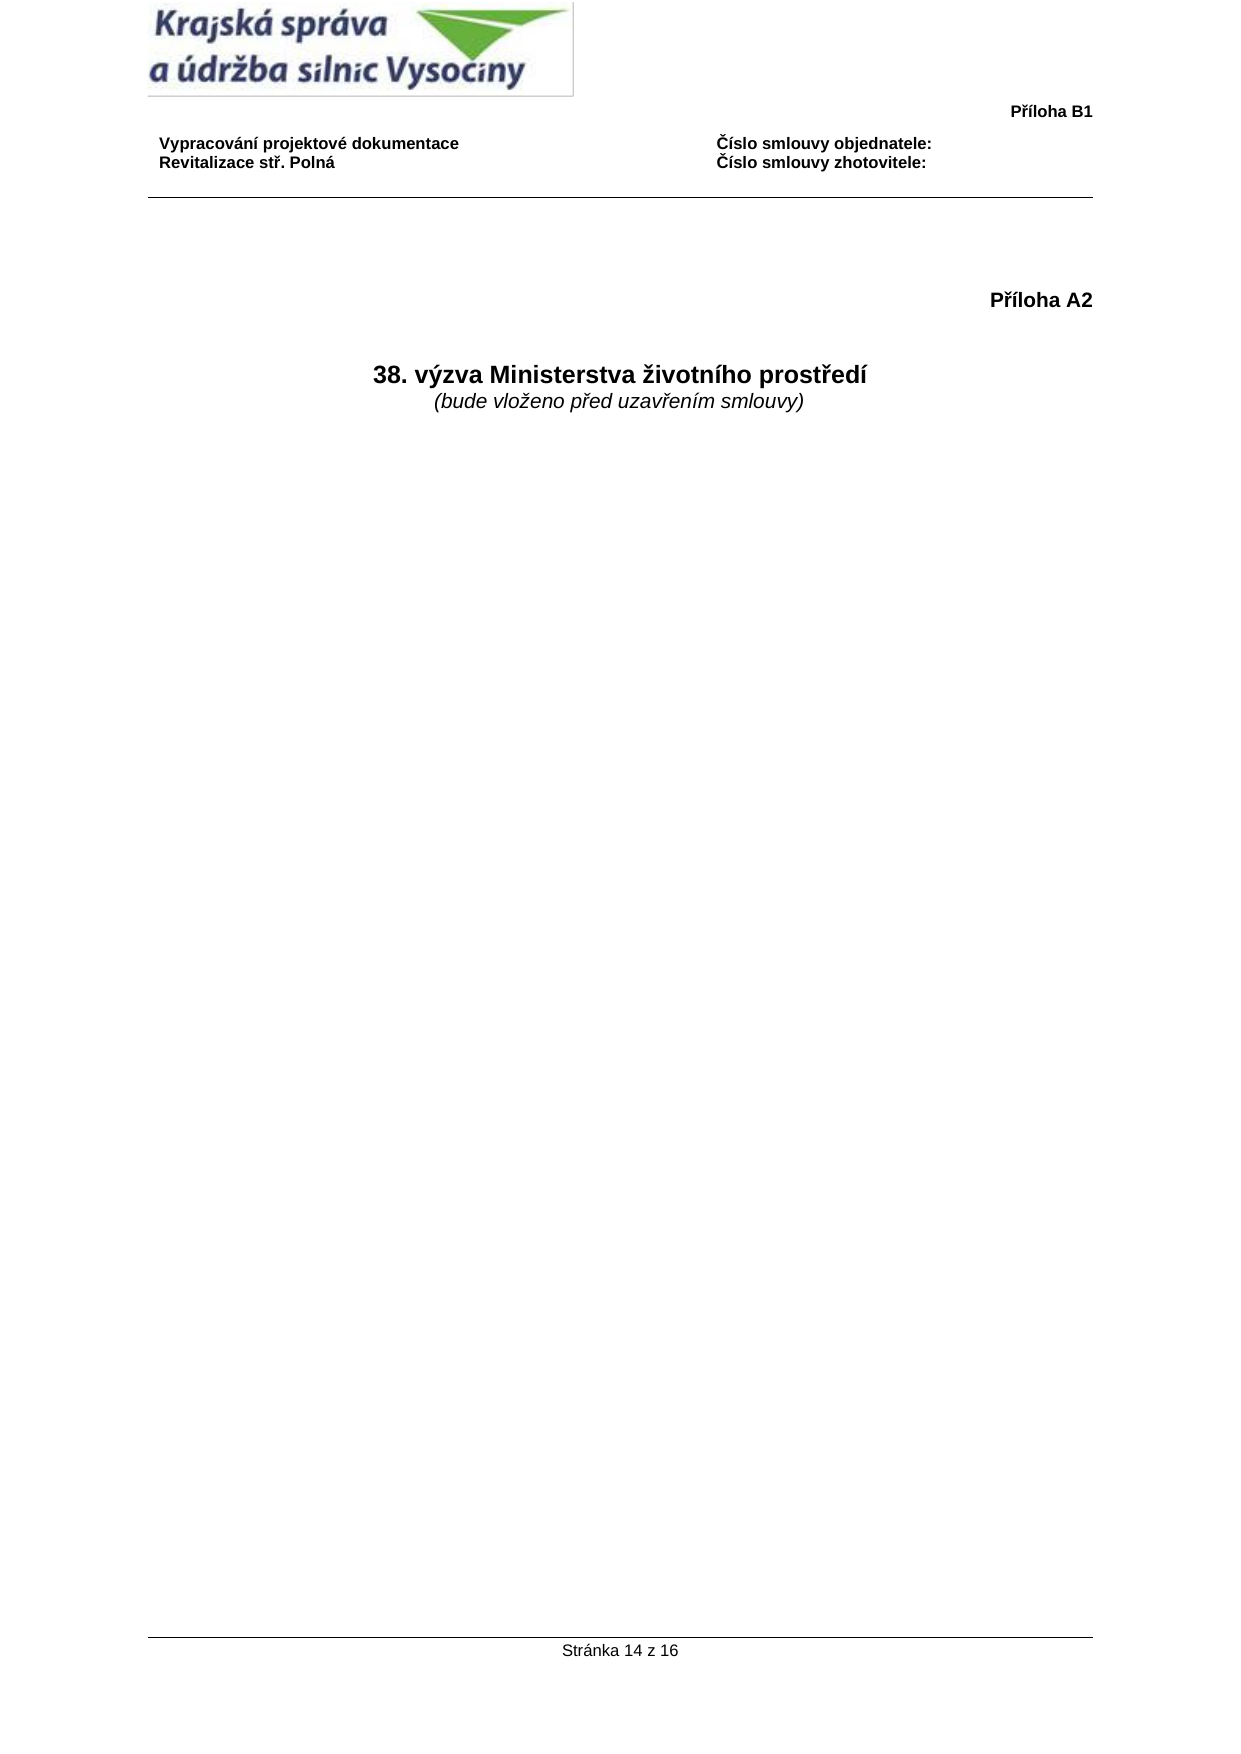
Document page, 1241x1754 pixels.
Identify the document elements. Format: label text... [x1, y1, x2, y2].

picture [147, 2, 574, 98]
text Příloha A2 [148, 288, 1093, 312]
text 38. výzva Ministerstva životního prostředí [148, 360, 1093, 389]
text (bude vloženo před uzavřením smlouvy) [148, 389, 1093, 413]
